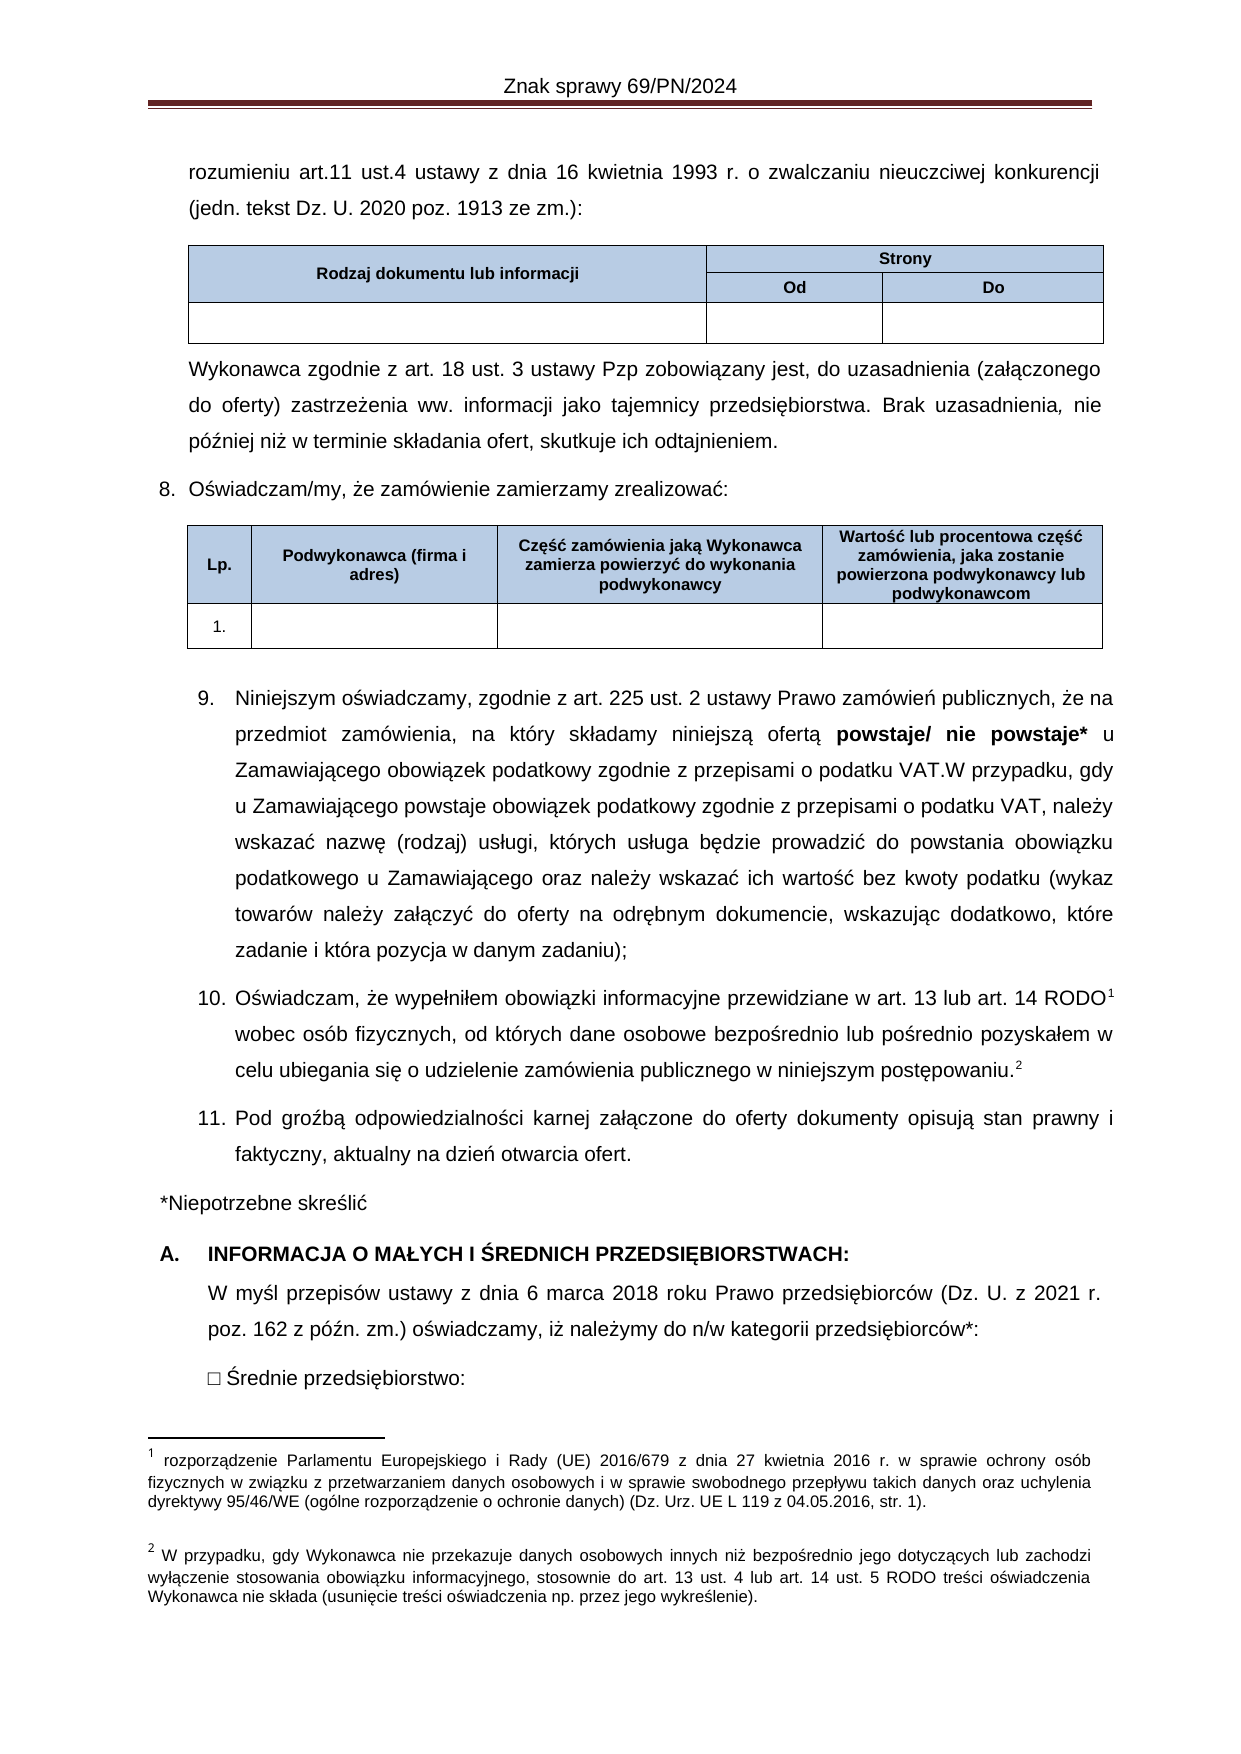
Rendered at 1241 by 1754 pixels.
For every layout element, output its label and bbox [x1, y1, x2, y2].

table_header [149, 674, 1114, 1415]
table_header [149, 148, 1113, 649]
